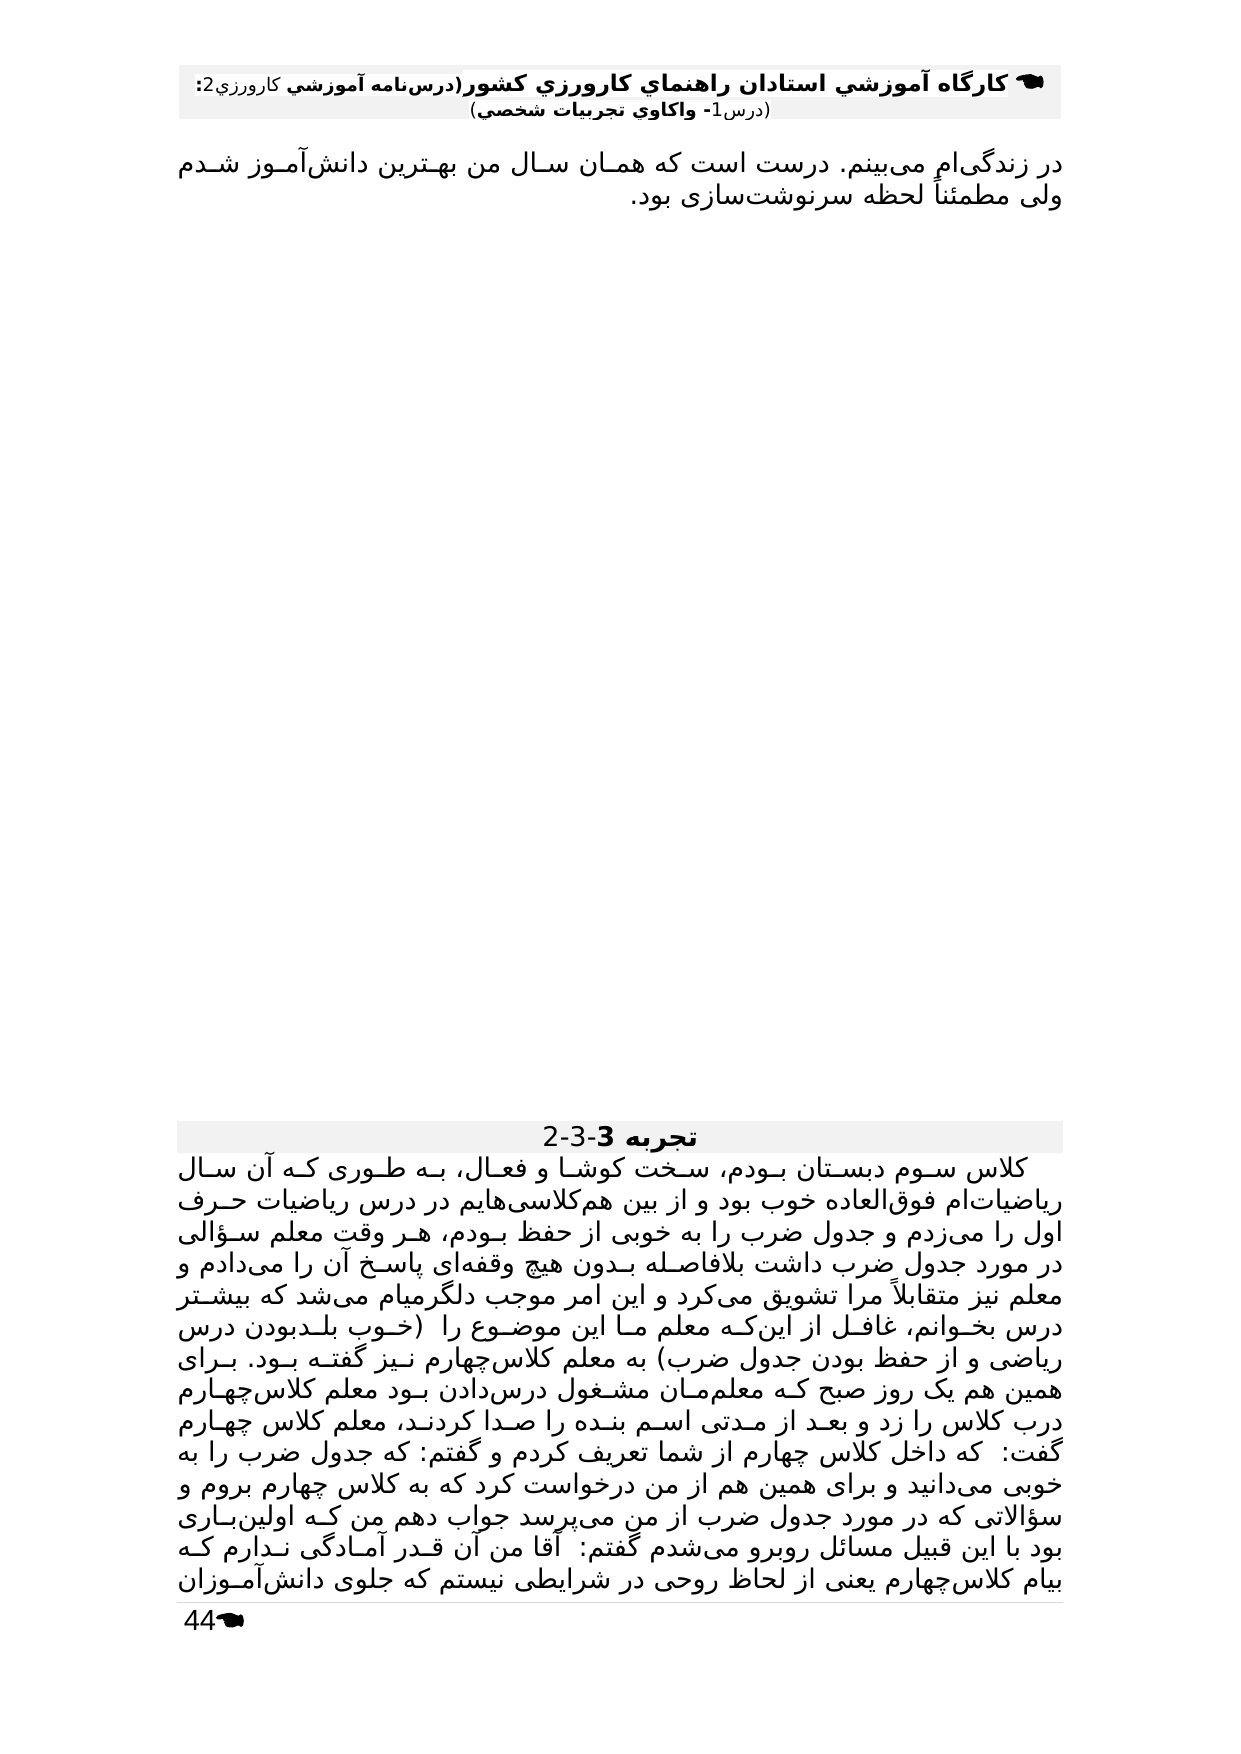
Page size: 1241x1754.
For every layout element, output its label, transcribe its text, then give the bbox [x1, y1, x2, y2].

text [177, 1153, 1063, 1594]
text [177, 148, 1063, 211]
text تجربه 3-3-2 [177, 1121, 1063, 1153]
